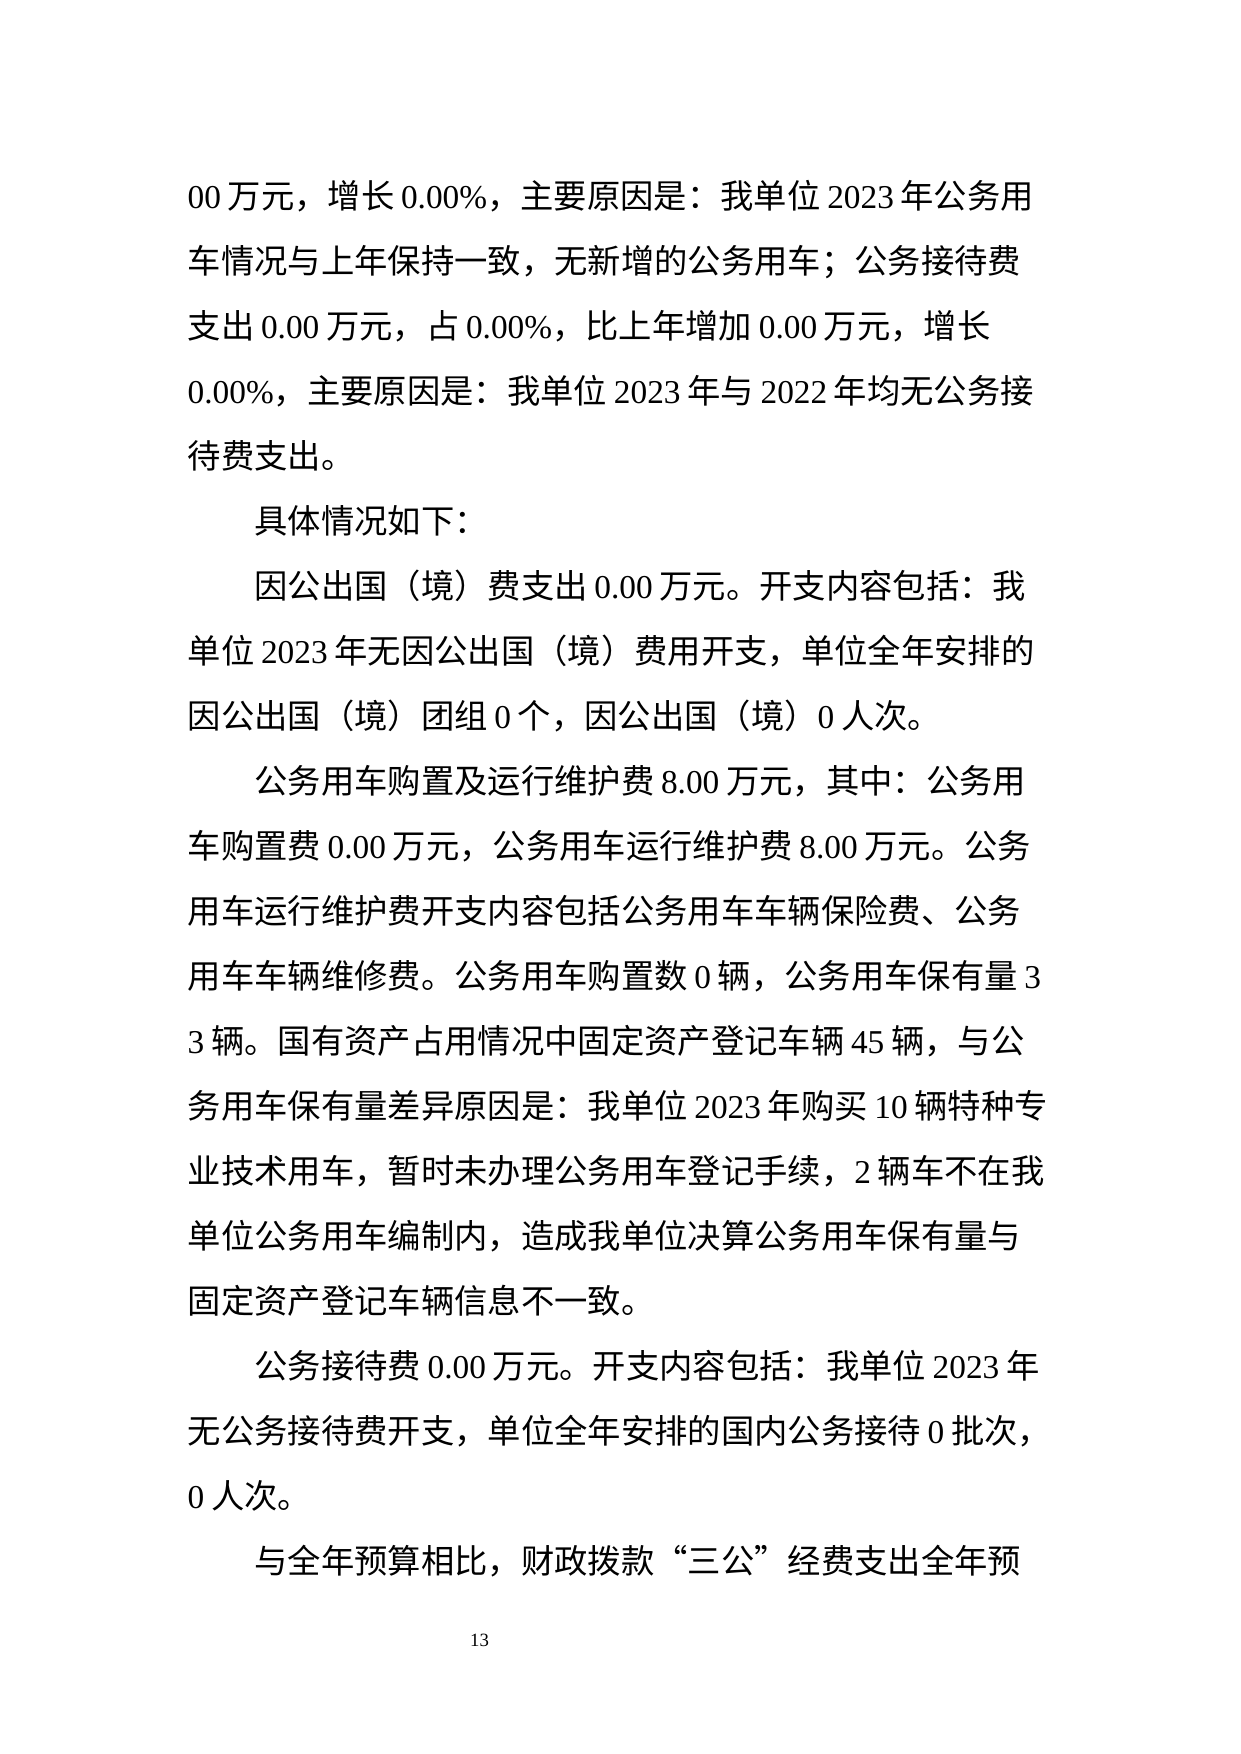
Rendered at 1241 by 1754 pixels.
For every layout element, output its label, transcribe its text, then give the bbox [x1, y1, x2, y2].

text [187, 162, 1053, 487]
text 公务接待费0.00万元。开支内容包括：我单位2023年无公务接待费开支，单位全年安排的国内公务接待0批次，0人次。 [187, 1332, 1053, 1527]
text 公务用车购置及运行维护费8.00万元，其中：公务用车购置费0.00万元，公务用车运行维护费8.00万元。公务用车运行维护费开支内容包括公务用车车辆保险费、公务用车车辆维修费。公务用车购置数0辆，公务用车保有量33辆。国有资产占用情况中固定资产登记车辆45辆，与公务用车保有量差异原因是：我单位2023年购买10辆特种专业技术用车，暂时未办理公务用车登记手续，2辆车不在我单位公务用车编制内，造成我单位决算公务用车保有量与固定资产登记车辆信息不一致。 [187, 747, 1053, 1332]
text 因公出国（境）费支出0.00万元。开支内容包括：我单位2023年无因公出国（境）费用开支，单位全年安排的因公出国（境）团组0个，因公出国（境）0人次。 [187, 552, 1053, 747]
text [187, 1527, 1053, 1592]
text 具体情况如下： [187, 487, 1053, 552]
